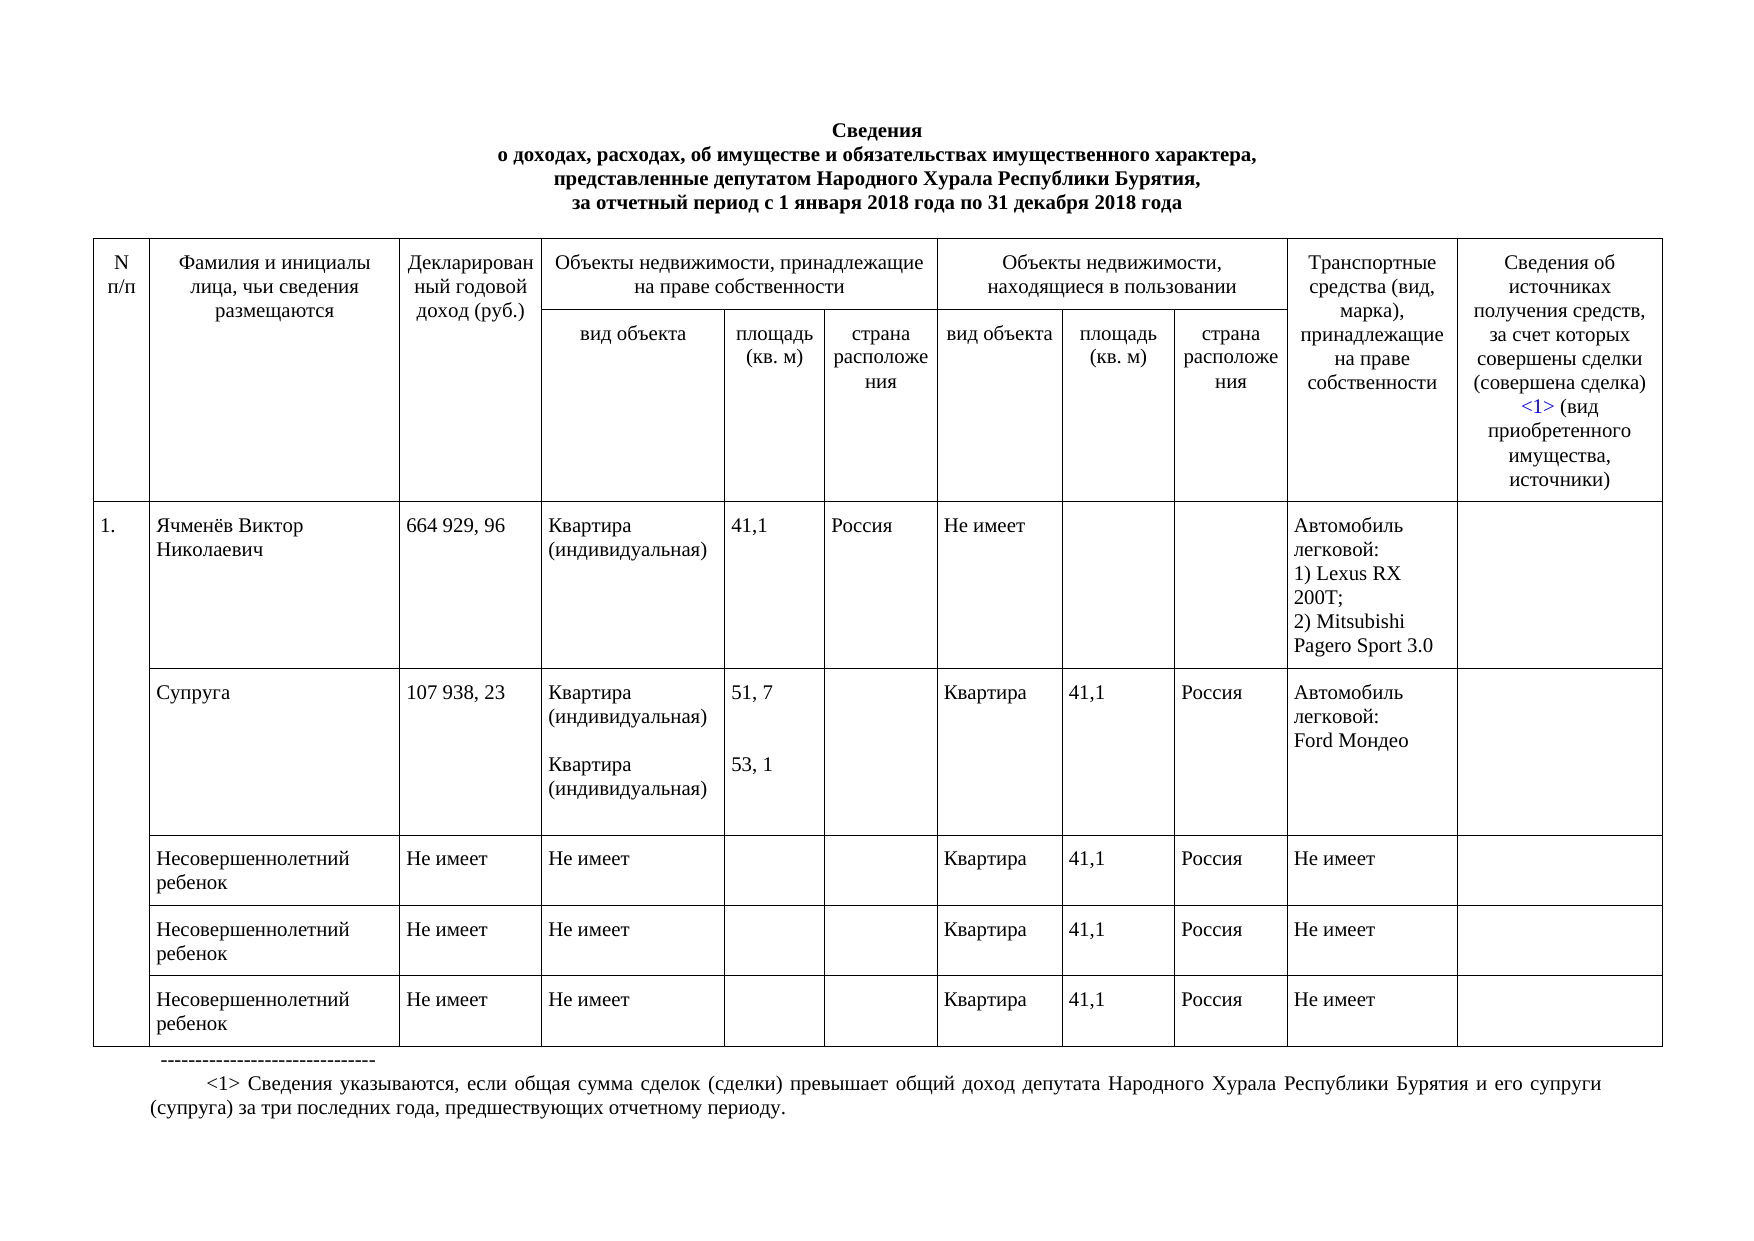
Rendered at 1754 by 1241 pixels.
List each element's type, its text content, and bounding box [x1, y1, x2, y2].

table_cell [825, 906, 937, 975]
table_cell [725, 906, 824, 975]
table_cell Не имеет [400, 976, 541, 1046]
table_cell [1063, 502, 1174, 668]
table_cell Россия [1175, 906, 1287, 975]
table_cell Россия [1175, 836, 1287, 905]
table_header Объекты недвижимости, находящиеся в пользовании [938, 239, 1287, 309]
table_cell вид объекта [542, 310, 724, 501]
table_cell Ячменёв Виктор Николаевич [150, 502, 399, 668]
table_cell 51, 7 53, 1 [725, 669, 824, 834]
table_header Объекты недвижимости, принадлежащие на праве собственности [542, 239, 937, 309]
text <1> Сведения указываются, если общая сумма сделок (сделки) превышает общий доход депутата Народного Хурала Республики Бурятия и его супруги (супруга) за три последних года, предшествующих отчетному периоду. [150, 1071, 1604, 1119]
table_header Транспортные средства (вид, марка), принадлежащие на праве собственности [1288, 239, 1457, 501]
table_cell [1458, 976, 1662, 1046]
table_cell [825, 669, 937, 834]
table_cell Несовершеннолетний ребенок [150, 906, 399, 975]
text Сведения [150, 118, 1604, 142]
table_cell Россия [825, 502, 937, 668]
table_cell [825, 976, 937, 1046]
table_cell Квартира (индивидуальная) [542, 502, 724, 668]
table_cell [1175, 502, 1287, 668]
text представленные депутатом Народного Хурала Республики Бурятия, [150, 166, 1604, 190]
table_cell 41,1 [1063, 976, 1174, 1046]
table_cell Не имеет [542, 976, 724, 1046]
table_cell страна расположения [1175, 310, 1287, 501]
table_cell Не имеет [542, 836, 724, 905]
text за отчетный период с 1 января 2018 года по 31 декабря 2018 года [150, 190, 1604, 214]
table_cell Супруга [150, 669, 399, 834]
table_header Сведения об источниках получения средств, за счет которых совершены сделки (совершена сделка) <1> (вид приобретенного имущества, источники) [1458, 239, 1662, 501]
table_cell 1. [94, 502, 149, 1046]
table_cell [1458, 906, 1662, 975]
table_cell Россия [1175, 669, 1287, 834]
table_cell вид объекта [938, 310, 1062, 501]
text ------------------------------- [150, 1047, 1604, 1071]
table_cell 664 929, 96 [400, 502, 541, 668]
table_cell Несовершеннолетний ребенок [150, 836, 399, 905]
table_cell [725, 836, 824, 905]
table_cell 41,1 [1063, 906, 1174, 975]
table_cell Квартира (индивидуальная) Квартира (индивидуальная) [542, 669, 724, 834]
text о доходах, расходах, об имуществе и обязательствах имущественного характера, [150, 142, 1604, 166]
table_cell Несовершеннолетний ребенок [150, 976, 399, 1046]
table_cell Квартира [938, 906, 1062, 975]
table_cell площадь (кв. м) [725, 310, 824, 501]
table_cell Не имеет [1288, 976, 1457, 1046]
table_cell 41,1 [1063, 836, 1174, 905]
table_header Фамилия и инициалы лица, чьи сведения размещаются [150, 239, 399, 501]
table_cell [725, 976, 824, 1046]
table_cell [825, 836, 937, 905]
table_cell Не имеет [938, 502, 1062, 668]
table_cell 107 938, 23 [400, 669, 541, 834]
table_cell [1458, 669, 1662, 834]
table_cell [1458, 502, 1662, 668]
table_cell [1458, 836, 1662, 905]
table_cell 41,1 [1063, 669, 1174, 834]
table_header Декларированный годовой доход (руб.) [400, 239, 541, 501]
table_cell Квартира [938, 976, 1062, 1046]
table_cell Автомобиль легковой: Ford Мондео [1288, 669, 1457, 834]
table_cell Не имеет [1288, 836, 1457, 905]
table_cell страна расположения [825, 310, 937, 501]
table_cell Автомобиль легковой: 1) Lexus RX 200Т; 2) Mitsubishi Pagero Sport 3.0 [1288, 502, 1457, 668]
table_cell Квартира [938, 836, 1062, 905]
table_cell Квартира [938, 669, 1062, 834]
table_cell Не имеет [400, 836, 541, 905]
table_cell Не имеет [1288, 906, 1457, 975]
table_header N п/п [94, 239, 149, 501]
table_cell Россия [1175, 976, 1287, 1046]
table_cell площадь (кв. м) [1063, 310, 1174, 501]
table_cell 41,1 [725, 502, 824, 668]
table_cell Не имеет [542, 906, 724, 975]
table_cell Не имеет [400, 906, 541, 975]
